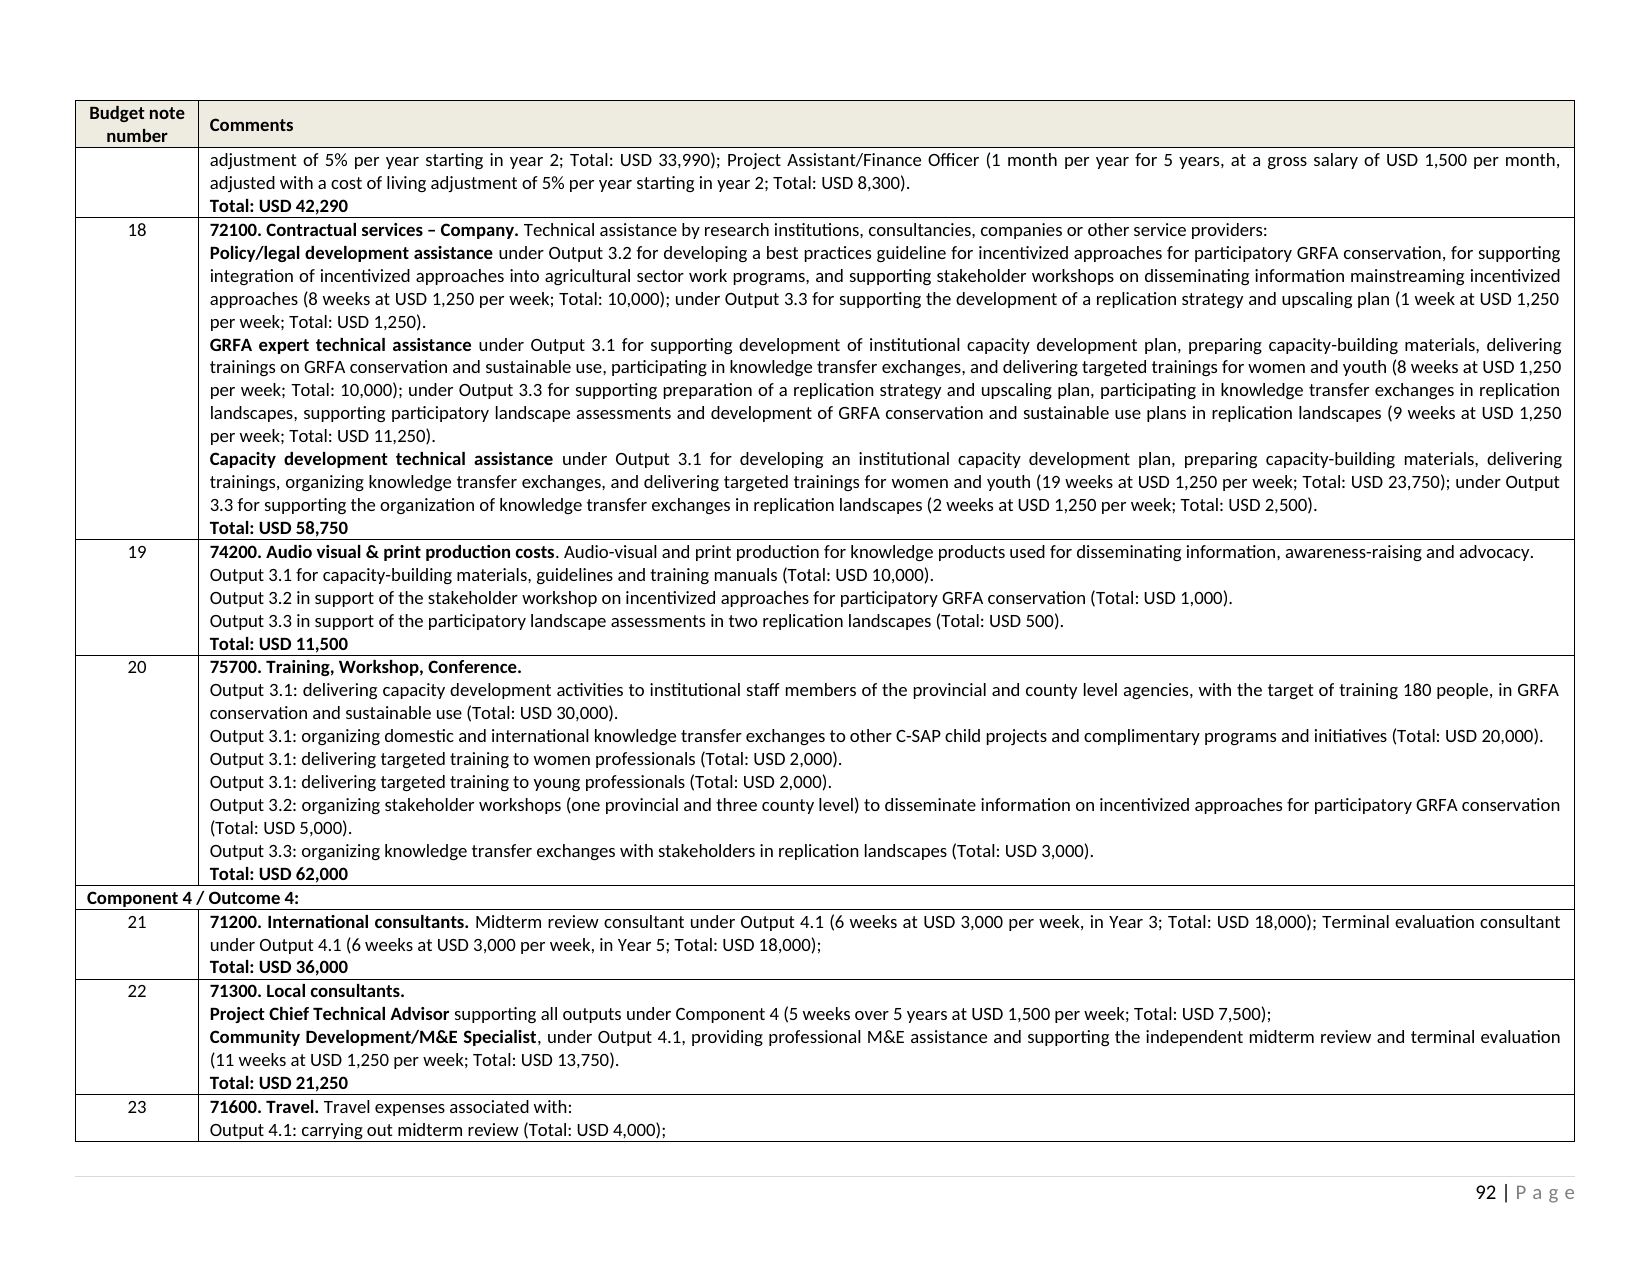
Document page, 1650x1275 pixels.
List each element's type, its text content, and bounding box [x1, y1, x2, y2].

table_cell 75700. Training, Workshop, Conference. Output 3.1: delivering capacity development activities to institutional staff members of the provincial and county level agencies, with the target of training 180 people, in GRFA conservation and sustainable use (Total: USD 30,000). Output 3.1: organizing domestic and international knowledge transfer exchanges to other C-SAP child projects and complimentary programs and initiatives (Total: USD 20,000). Output 3.1: delivering targeted training to women professionals (Total: USD 2,000). Output 3.1: delivering targeted training to young professionals (Total: USD 2,000). Output 3.2: organizing stakeholder workshops (one provincial and three county level) to disseminate information on incentivized approaches for participatory GRFA conservation (Total: USD 5,000). Output 3.3: organizing knowledge transfer exchanges with stakeholders in replication landscapes (Total: USD 3,000). Total: USD 62,000 [199, 656, 1574, 885]
table_header Budget note number [76, 101, 198, 147]
table_cell 74200. Audio visual & print production costs. Audio-visual and print production for knowledge products used for disseminating information, awareness-raising and advocacy. Output 3.1 for capacity-building materials, guidelines and training manuals (Total: USD 10,000). Output 3.2 in support of the stakeholder workshop on incentivized approaches for participatory GRFA conservation (Total: USD 1,000). Output 3.3 in support of the participatory landscape assessments in two replication landscapes (Total: USD 500). Total: USD 11,500 [199, 540, 1574, 654]
table_cell 72100. Contractual services – Company. Technical assistance by research institutions, consultancies, companies or other service providers: Policy/legal development assistance under Output 3.2 for developing a best practices guideline for incentivized approaches for participatory GRFA conservation, for supporting integration of incentivized approaches into agricultural sector work programs, and supporting stakeholder workshops on disseminating information mainstreaming incentivized approaches (8 weeks at USD 1,250 per week; Total: 10,000); under Output 3.3 for supporting the development of a replication strategy and upscaling plan (1 week at USD 1,250 per week; Total: USD 1,250). GRFA expert technical assistance under Output 3.1 for supporting development of institutional capacity development plan, preparing capacity-building materials, delivering trainings on GRFA conservation and sustainable use, participating in knowledge transfer exchanges, and delivering targeted trainings for women and youth (8 weeks at USD 1,250 per week; Total: 10,000); under Output 3.3 for supporting preparation of a replication strategy and upscaling plan, participating in knowledge transfer exchanges in replication landscapes, supporting participatory landscape assessments and development of GRFA conservation and sustainable use plans in replication landscapes (9 weeks at USD 1,250 per week; Total: USD 11,250). Capacity development technical assistance under Output 3.1 for developing an institutional capacity development plan, preparing capacity-building materials, delivering trainings, organizing knowledge transfer exchanges, and delivering targeted trainings for women and youth (19 weeks at USD 1,250 per week; Total: USD 23,750); under Output 3.3 for supporting the organization of knowledge transfer exchanges in replication landscapes (2 weeks at USD 1,250 per week; Total: USD 2,500). Total: USD 58,750 [199, 218, 1574, 539]
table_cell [199, 148, 1574, 217]
table_cell 19 [76, 540, 198, 654]
table_cell 20 [76, 656, 198, 885]
table_cell Component 4 / Outcome 4: [76, 886, 1574, 909]
table_cell 71200. International consultants. Midterm review consultant under Output 4.1 (6 weeks at USD 3,000 per week, in Year 3; Total: USD 18,000); Terminal evaluation consultant under Output 4.1 (6 weeks at USD 3,000 per week, in Year 5; Total: USD 18,000); Total: USD 36,000 [199, 910, 1574, 978]
table_header Comments [199, 101, 1574, 147]
table_cell 17 [76, 148, 198, 217]
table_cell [199, 1095, 1574, 1141]
table_cell 18 [76, 218, 198, 539]
table_cell 23 [76, 1095, 198, 1141]
table_cell 22 [76, 980, 198, 1094]
table_cell 21 [76, 910, 198, 978]
table_cell 71300. Local consultants. Project Chief Technical Advisor supporting all outputs under Component 4 (5 weeks over 5 years at USD 1,500 per week; Total: USD 7,500); Community Development/M&E Specialist, under Output 4.1, providing professional M&E assistance and supporting the independent midterm review and terminal evaluation (11 weeks at USD 1,250 per week; Total: USD 13,750). Total: USD 21,250 [199, 980, 1574, 1094]
